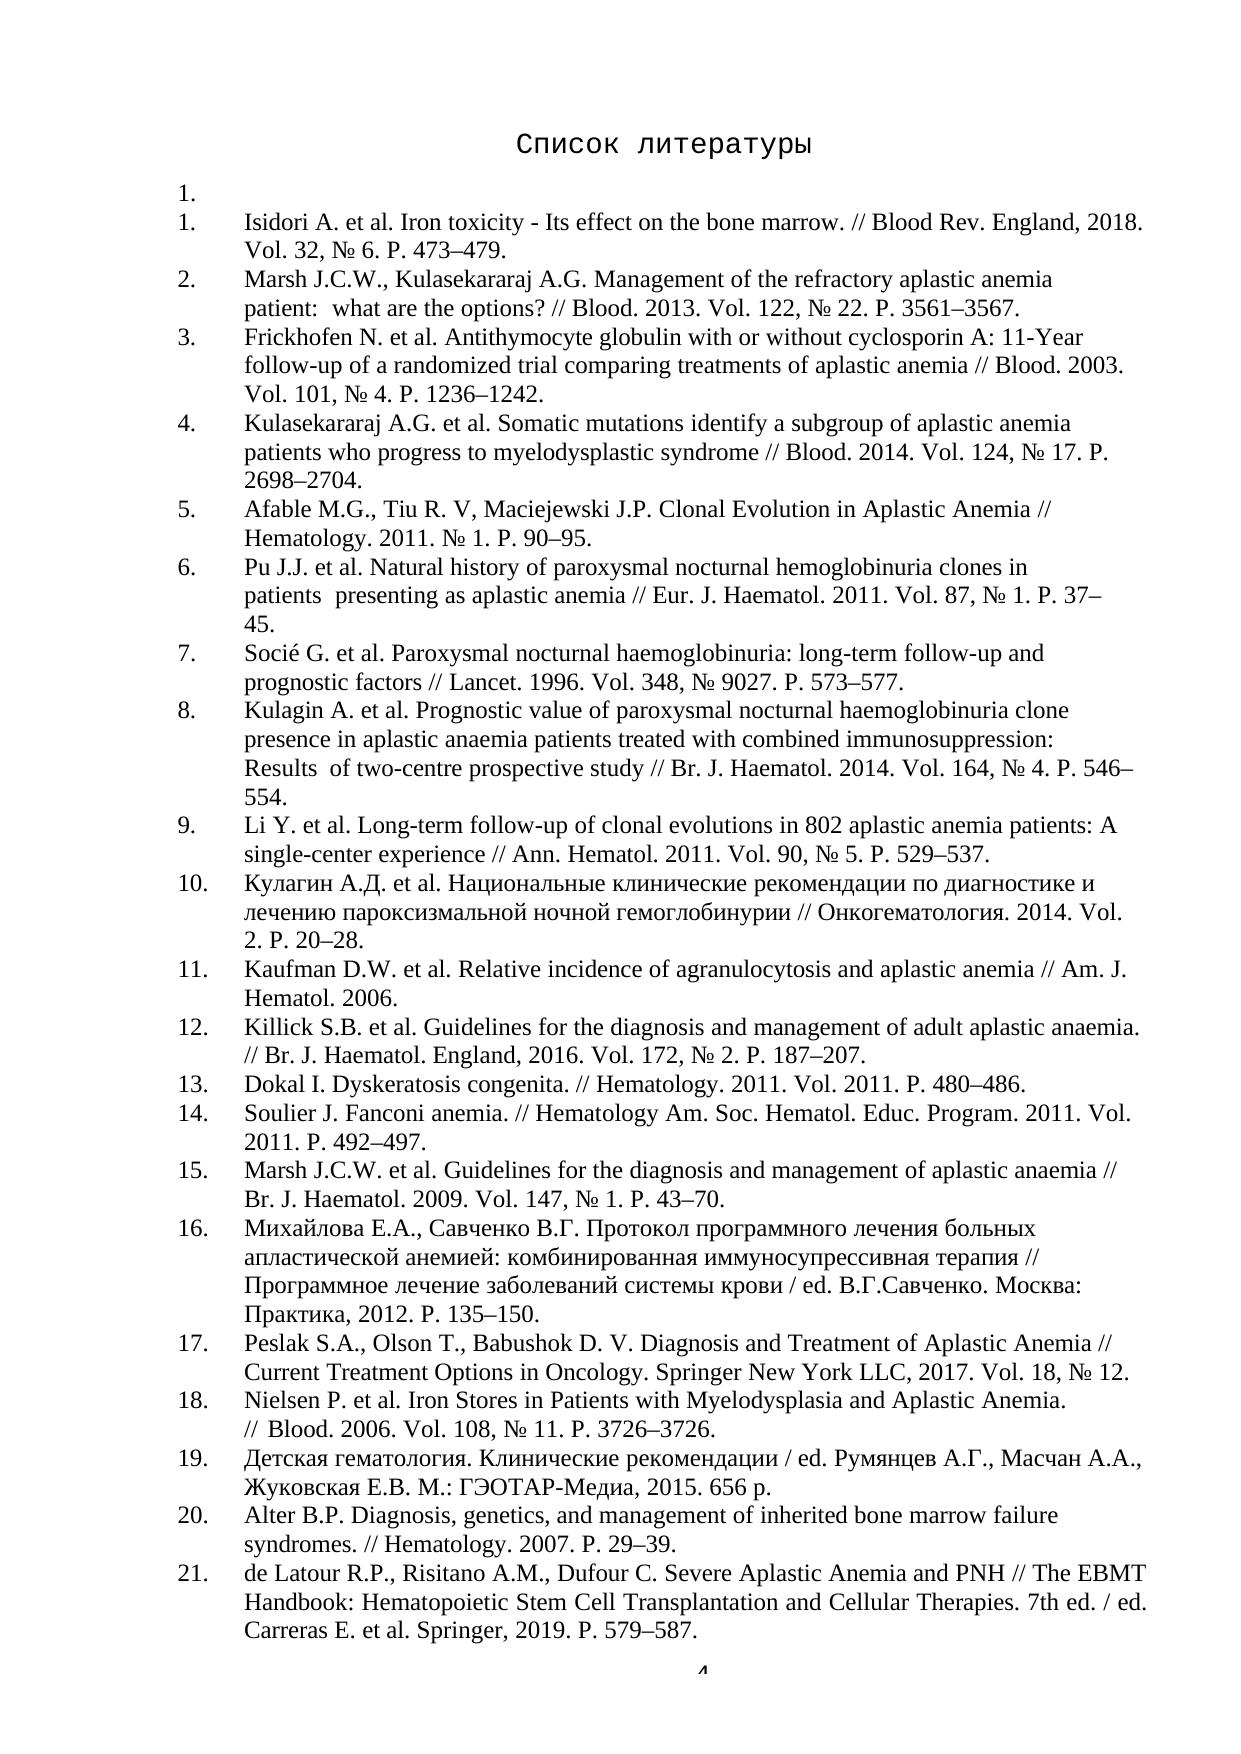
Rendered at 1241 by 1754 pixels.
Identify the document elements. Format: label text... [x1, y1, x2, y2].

list Marsh J.C.W., Kulasekararaj A.G. Management of the refractory aplastic anemia patient: what are the options? // Blood. 2013. Vol. 122, № 22. P. 3561–3567. [177, 264, 1132, 322]
list Isidori A. et al. Iron toxicity - Its effect on the bone marrow. // Blood Rev. England, 2018. Vol. 32, № 6. P. 473–479. [177, 207, 1148, 264]
list de Latour R.P., Risitano A.M., Dufour C. Severe Aplastic Anemia and PNH // The EBMT Handbook: Hematopoietic Stem Cell Transplantation and Cellular Therapies. 7th ed. / ed. Carreras E. et al. Springer, 2019. P. 579–587. [177, 1558, 1147, 1644]
list Afable M.G., Tiu R. V, Maciejewski J.P. Clonal Evolution in Aplastic Anemia // Hematology. 2011. № 1. P. 90–95. [177, 494, 1053, 552]
list Soulier J. Fanconi anemia. // Hematology Am. Soc. Hematol. Educ. Program. 2011. Vol. 2011. P. 492–497. [177, 1098, 1134, 1155]
list Alter B.P. Diagnosis, genetics, and management of inherited bone marrow failure syndromes. // Hematology. 2007. P. 29–39. [177, 1500, 1063, 1558]
list Pu J.J. et al. Natural history of paroxysmal nocturnal hemoglobinuria clones in patients presenting as aplastic anemia // Eur. J. Haematol. 2011. Vol. 87, № 1. P. 37–45. [177, 552, 1112, 638]
list Kulagin A. et al. Prognostic value of paroxysmal nocturnal haemoglobinuria clone presence in aplastic anaemia patients treated with combined immunosuppression: Results of two-centre prospective study // Br. J. Haematol. 2014. Vol. 164, № 4. P. 546–554. [177, 695, 1134, 810]
list Кулагин А.Д. et al. Национальные клинические рекомендации по диагностике и лечению пароксизмальной ночной гемоглобинурии // Онкогематология. 2014. Vol. 2. P. 20–28. [177, 868, 1126, 954]
list Frickhofen N. et al. Antithymocyte globulin with or without cyclosporin A: 11-Year follow-up of a randomized trial comparing treatments of aplastic anemia // Blood. 2003. Vol. 101, № 4. P. 1236–1242. [177, 322, 1126, 408]
list Kaufman D.W. et al. Relative incidence of agranulocytosis and aplastic anemia // Am. J. Hematol. 2006. [177, 954, 1130, 1012]
list Marsh J.C.W. et al. Guidelines for the diagnosis and management of aplastic anaemia // Br. J. Haematol. 2009. Vol. 147, № 1. P. 43–70. [177, 1155, 1121, 1213]
text 1. [177, 178, 1159, 207]
list Peslak S.A., Olson T., Babushok D. V. Diagnosis and Treatment of Aplastic Anemia // Current Treatment Options in Oncology. Springer New York LLC, 2017. Vol. 18, № 12. [177, 1328, 1132, 1385]
text // Br. J. Haematol. England, 2016. Vol. 172, № 2. P. 187–207. [244, 1040, 1159, 1069]
list Socié G. et al. Paroxysmal nocturnal haemoglobinuria: long-term follow-up and prognostic factors // Lancet. 1996. Vol. 348, № 9027. P. 573–577. [177, 638, 1044, 695]
list Детская гематология. Клинические рекомендации / ed. Румянцев А.Г., Масчан А.А., Жуковская Е.В. М.: ГЭОТАР-Медиа, 2015. 656 p. [177, 1443, 1144, 1500]
list Li Y. et al. Long-term follow-up of clonal evolutions in 802 aplastic anemia patients: A single-center experience // Ann. Hematol. 2011. Vol. 90, № 5. P. 529–537. [177, 810, 1121, 868]
list Kulasekararaj A.G. et al. Somatic mutations identify a subgroup of aplastic anemia patients who progress to myelodysplastic syndrome // Blood. 2014. Vol. 124, № 17. P. 2698–2704. [177, 408, 1112, 494]
list Killick S.B. et al. Guidelines for the diagnosis and management of adult aplastic anaemia. [177, 1012, 1159, 1040]
list Dokal I. Dyskeratosis congenita. // Hematology. 2011. Vol. 2011. P. 480–486. [177, 1069, 1159, 1098]
subtitle Список литературы [177, 129, 1159, 162]
list Nielsen P. et al. Iron Stores in Patients with Myelodysplasia and Aplastic Anemia. // Blood. 2006. Vol. 108, № 11. P. 3726–3726. [177, 1385, 1086, 1443]
list Михайлова Е.А., Савченко В.Г. Протокол программного лечения больных апластической анемией: комбинированная иммуносупрессивная терапия // Программное лечение заболеваний системы крови / ed. В.Г.Савченко. Москва: Практика, 2012. P. 135–150. [177, 1213, 1086, 1328]
